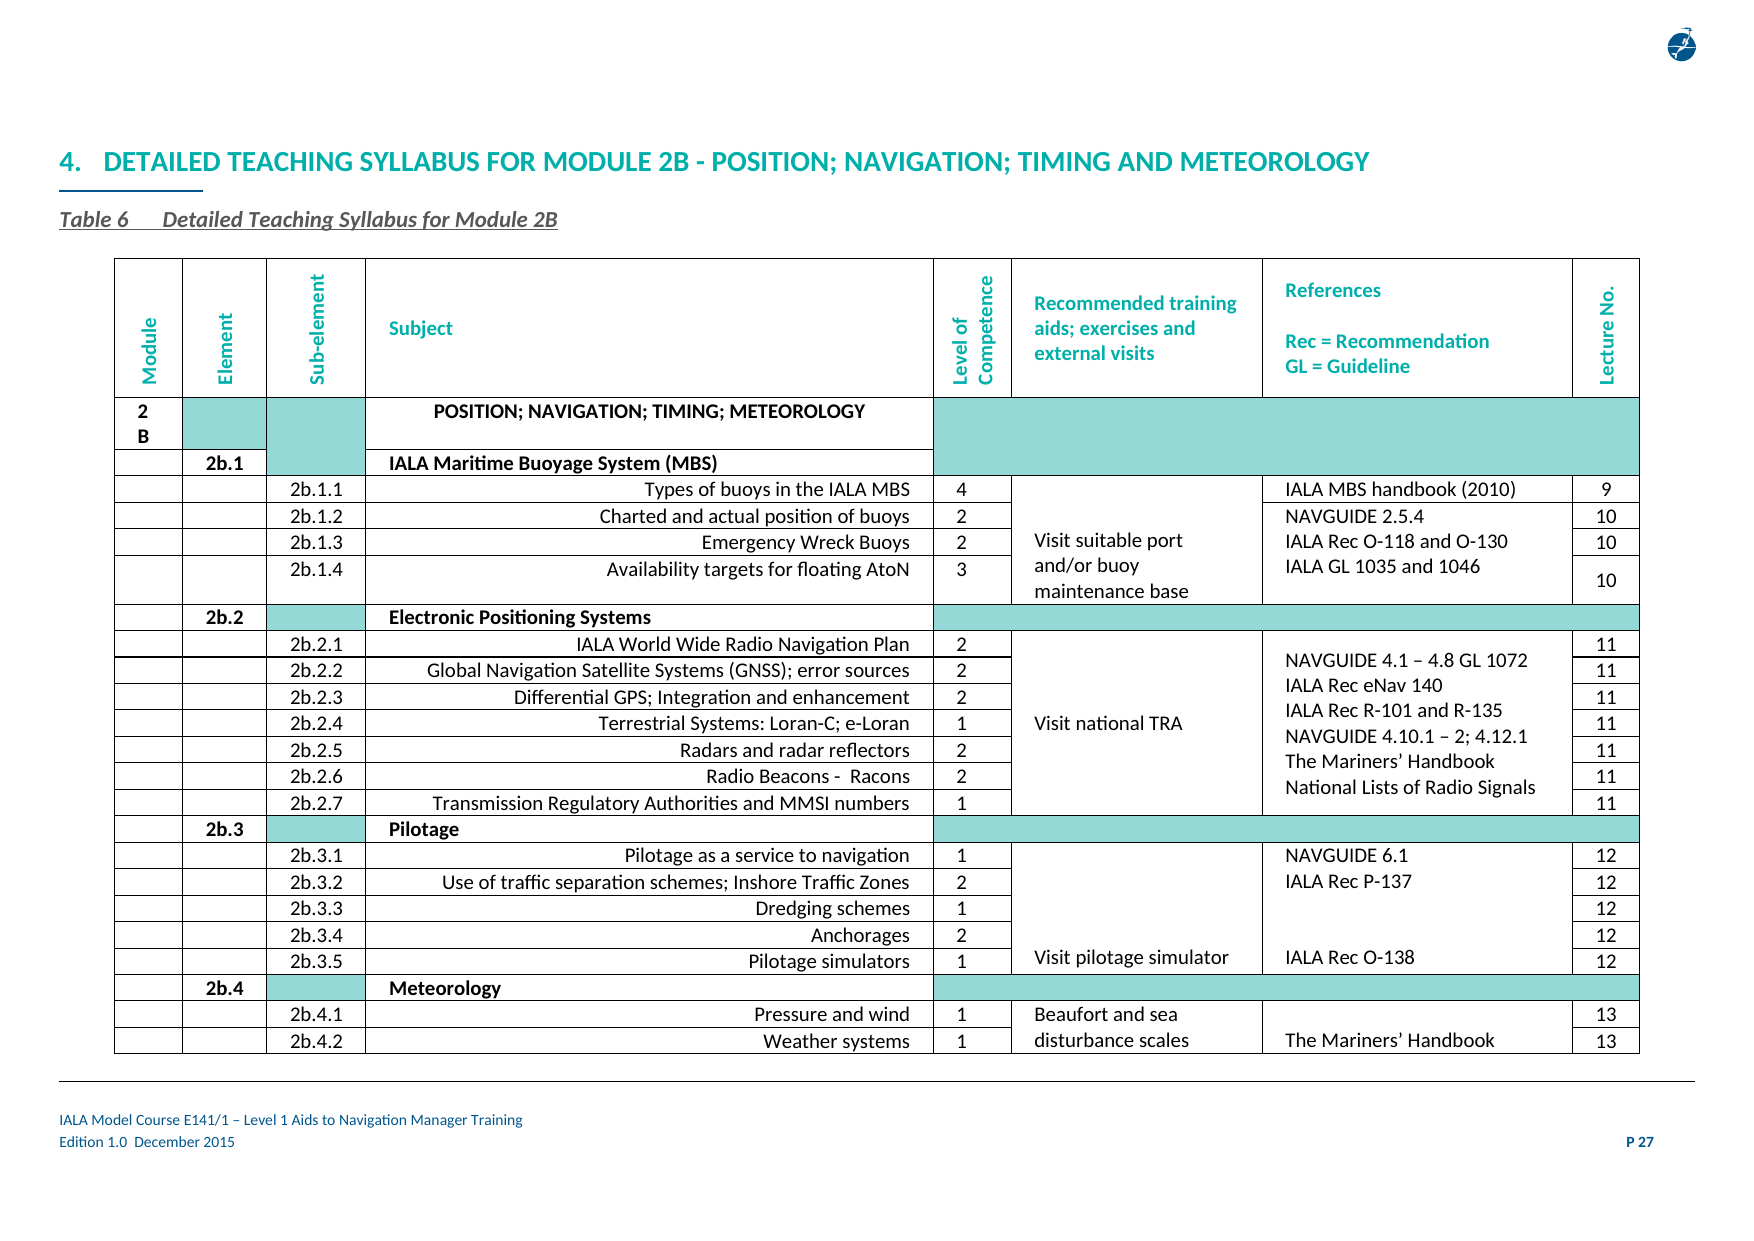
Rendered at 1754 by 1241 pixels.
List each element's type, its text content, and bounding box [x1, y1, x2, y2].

table_cell 2b.1.1 [267, 476, 365, 502]
table_cell 1 [934, 949, 1011, 974]
table_cell [183, 922, 266, 947]
table_cell 9 [1573, 476, 1639, 502]
table_cell 12 [1573, 949, 1639, 974]
table_header Lecture No. [1573, 259, 1639, 397]
table_cell 2 [934, 503, 1011, 528]
text Detailed Teaching Syllabus for Module 2B [59, 205, 1695, 233]
table_cell 11 [1573, 737, 1639, 762]
table_cell [115, 710, 182, 736]
table_cell Anchorages [366, 922, 933, 947]
table_cell 1 [934, 790, 1011, 815]
table_cell [183, 737, 266, 762]
table_cell [115, 896, 182, 921]
table_cell 1 [934, 1001, 1011, 1027]
table_header Subject [366, 259, 933, 397]
table_cell 2b.3.4 [267, 922, 365, 947]
table_cell 2 [934, 763, 1011, 789]
table_cell Charted and actual position of buoys [366, 503, 933, 528]
table_cell [183, 476, 266, 502]
table_cell Radio Beacons - Racons [366, 763, 933, 789]
table_cell [183, 684, 266, 709]
table_cell 2b.4.2 [267, 1028, 365, 1053]
table_cell 2b.3.1 [267, 843, 365, 868]
table_cell [267, 975, 365, 1000]
table_cell [115, 869, 182, 894]
table_cell 1 [934, 896, 1011, 921]
table_cell [183, 658, 266, 683]
table_cell Radars and radar reflectors [366, 737, 933, 762]
table_cell POSITION; NAVIGATION; TIMING; METEOROLOGY [366, 398, 933, 449]
table_cell 2b.1.3 [267, 529, 365, 555]
table_cell 2b.2 [183, 605, 266, 630]
table_cell [115, 605, 182, 630]
table_cell [183, 949, 266, 974]
table_cell 4 [934, 476, 1011, 502]
table_cell [183, 398, 266, 449]
table_cell [115, 737, 182, 762]
table_cell 2b.2.5 [267, 737, 365, 762]
table_cell [183, 1028, 266, 1053]
table_cell [115, 631, 182, 656]
table_cell [183, 1001, 266, 1027]
table_cell Meteorology [366, 975, 933, 1000]
table_cell 2b.2.2 [267, 658, 365, 683]
table_cell 11 [1573, 763, 1639, 789]
table_cell [115, 922, 182, 947]
table_cell 2 [934, 922, 1011, 947]
table_cell Dredging schemes [366, 896, 933, 921]
table_cell [183, 896, 266, 921]
table_cell 2b.1 [183, 450, 266, 475]
table_cell Beaufort and sea disturbance scales Basic forecasting exercise [1012, 1001, 1262, 1053]
table_cell 10 [1573, 503, 1639, 528]
table_cell 2 [934, 684, 1011, 709]
table_cell 2 [934, 658, 1011, 683]
table_cell [115, 658, 182, 683]
table_cell Electronic Positioning Systems [366, 605, 933, 630]
table_cell Differential GPS; Integration and enhancement [366, 684, 933, 709]
table_cell IALA MBS handbook (2010) [1263, 476, 1572, 502]
table_cell 1 [934, 710, 1011, 736]
table_cell 2b.2.7 [267, 790, 365, 815]
table_header Recommended training aids; exercises and external visits [1012, 259, 1262, 397]
table_cell [115, 529, 182, 555]
table_cell 11 [1573, 658, 1639, 683]
table_cell Types of buoys in the IALA MBS [366, 476, 933, 502]
table_cell 11 [1573, 710, 1639, 736]
table_cell [934, 975, 1639, 1000]
table_cell 2b.1.4 [267, 556, 365, 603]
table_cell [183, 631, 266, 656]
table_cell Visit national TRA [1012, 631, 1262, 815]
table_cell 2b.2.6 [267, 763, 365, 789]
table_cell Emergency Wreck Buoys [366, 529, 933, 555]
table_cell 10 [1573, 556, 1639, 603]
table_cell 2 [934, 869, 1011, 894]
table_cell 3 [934, 556, 1011, 603]
table_cell Terrestrial Systems: Loran-C; e-Loran [366, 710, 933, 736]
table_cell [115, 1001, 182, 1027]
table_cell 2 [934, 737, 1011, 762]
table_cell [115, 684, 182, 709]
table_cell [115, 949, 182, 974]
table_cell Weather systems [366, 1028, 933, 1053]
table_cell 1 [934, 1028, 1011, 1053]
table_cell NAVGUIDE 6.1 IALA Rec P-137 IALA Rec O-138 [1263, 843, 1572, 974]
table_cell Pilotage [366, 816, 933, 842]
table_cell [183, 503, 266, 528]
table_cell [934, 816, 1639, 842]
table_cell [115, 975, 182, 1000]
table_cell [115, 816, 182, 842]
table_cell 12 [1573, 843, 1639, 868]
table_cell [115, 843, 182, 868]
table_cell [183, 710, 266, 736]
table_cell NAVGUIDE 2.5.4 IALA Rec O-118 and O-130 IALA GL 1035 and 1046 [1263, 503, 1572, 603]
table_cell 2b.1.2 [267, 503, 365, 528]
table_cell [934, 605, 1639, 630]
table_cell 13 [1573, 1028, 1639, 1053]
table_cell [115, 556, 182, 603]
table_cell 2b.3.3 [267, 896, 365, 921]
table_cell 1 [934, 843, 1011, 868]
table_header References Rec = Recommendation GL = Guideline [1263, 259, 1572, 397]
table_cell [934, 398, 1639, 475]
table_cell 2b.4.1 [267, 1001, 365, 1027]
table_cell The Mariners’ Handbook National Sailing Directions [1263, 1001, 1572, 1053]
table_cell Pilotage as a service to navigation [366, 843, 933, 868]
table_cell [183, 529, 266, 555]
table_cell [115, 503, 182, 528]
table_header Element [183, 259, 266, 397]
table_cell NAVGUIDE 4.1 – 4.8 GL 1072 IALA Rec eNav 140 IALA Rec R-101 and R-135 NAVGUIDE 4.10.1 – 2; 4.12.1 The Mariners’ Handbook National Lists of Radio Signals [1263, 631, 1572, 815]
table_cell [115, 450, 182, 475]
table_cell [267, 398, 365, 475]
table_cell Use of traffic separation schemes; Inshore Traffic Zones [366, 869, 933, 894]
table_cell 10 [1573, 529, 1639, 555]
picture [1636, 0, 1754, 96]
table_header Level of Competence [934, 259, 1011, 397]
table_cell [115, 790, 182, 815]
table_cell 12 [1573, 896, 1639, 921]
table_cell [267, 816, 365, 842]
table_cell [183, 843, 266, 868]
table_header Module [115, 259, 182, 397]
table_cell [267, 605, 365, 630]
table_cell [183, 763, 266, 789]
table_cell 2b.2.3 [267, 684, 365, 709]
table_cell 13 [1573, 1001, 1639, 1027]
table_cell 11 [1573, 790, 1639, 815]
table_cell 2b.3.2 [267, 869, 365, 894]
table_cell 2b.3 [183, 816, 266, 842]
table_cell Pressure and wind [366, 1001, 933, 1027]
table_cell [183, 556, 266, 603]
table_cell 2B [115, 398, 182, 449]
table_cell Transmission Regulatory Authorities and MMSI numbers [366, 790, 933, 815]
table_cell 11 [1573, 684, 1639, 709]
table_cell [183, 869, 266, 894]
table_cell 2b.4 [183, 975, 266, 1000]
table_cell IALA Maritime Buoyage System (MBS) [366, 450, 933, 475]
table_cell 2b.3.5 [267, 949, 365, 974]
table_cell [115, 1028, 182, 1053]
table_cell 2b.2.1 [267, 631, 365, 656]
table_cell Global Navigation Satellite Systems (GNSS); error sources [366, 658, 933, 683]
table_cell IALA World Wide Radio Navigation Plan [366, 631, 933, 656]
table_cell 12 [1573, 922, 1639, 947]
table_cell Visit suitable port and/or buoy maintenance base [1012, 476, 1262, 603]
table_cell Visit pilotage simulator [1012, 843, 1262, 974]
table_cell 12 [1573, 869, 1639, 894]
table_cell Pilotage simulators [366, 949, 933, 974]
table_cell 2b.2.4 [267, 710, 365, 736]
table_cell 11 [1573, 631, 1639, 656]
table_cell 2 [934, 631, 1011, 656]
table_cell Availability targets for floating AtoN [366, 556, 933, 603]
table_header Sub-element [267, 259, 365, 397]
subtitle DETAILED TEACHING SYLLABUS FOR MODULE 2B - POSITION; NAVIGATION; TIMING AND METEOROLOGY [59, 143, 1695, 179]
table_cell 2 [934, 529, 1011, 555]
table_cell [183, 790, 266, 815]
table_cell [115, 763, 182, 789]
table_cell [115, 476, 182, 502]
